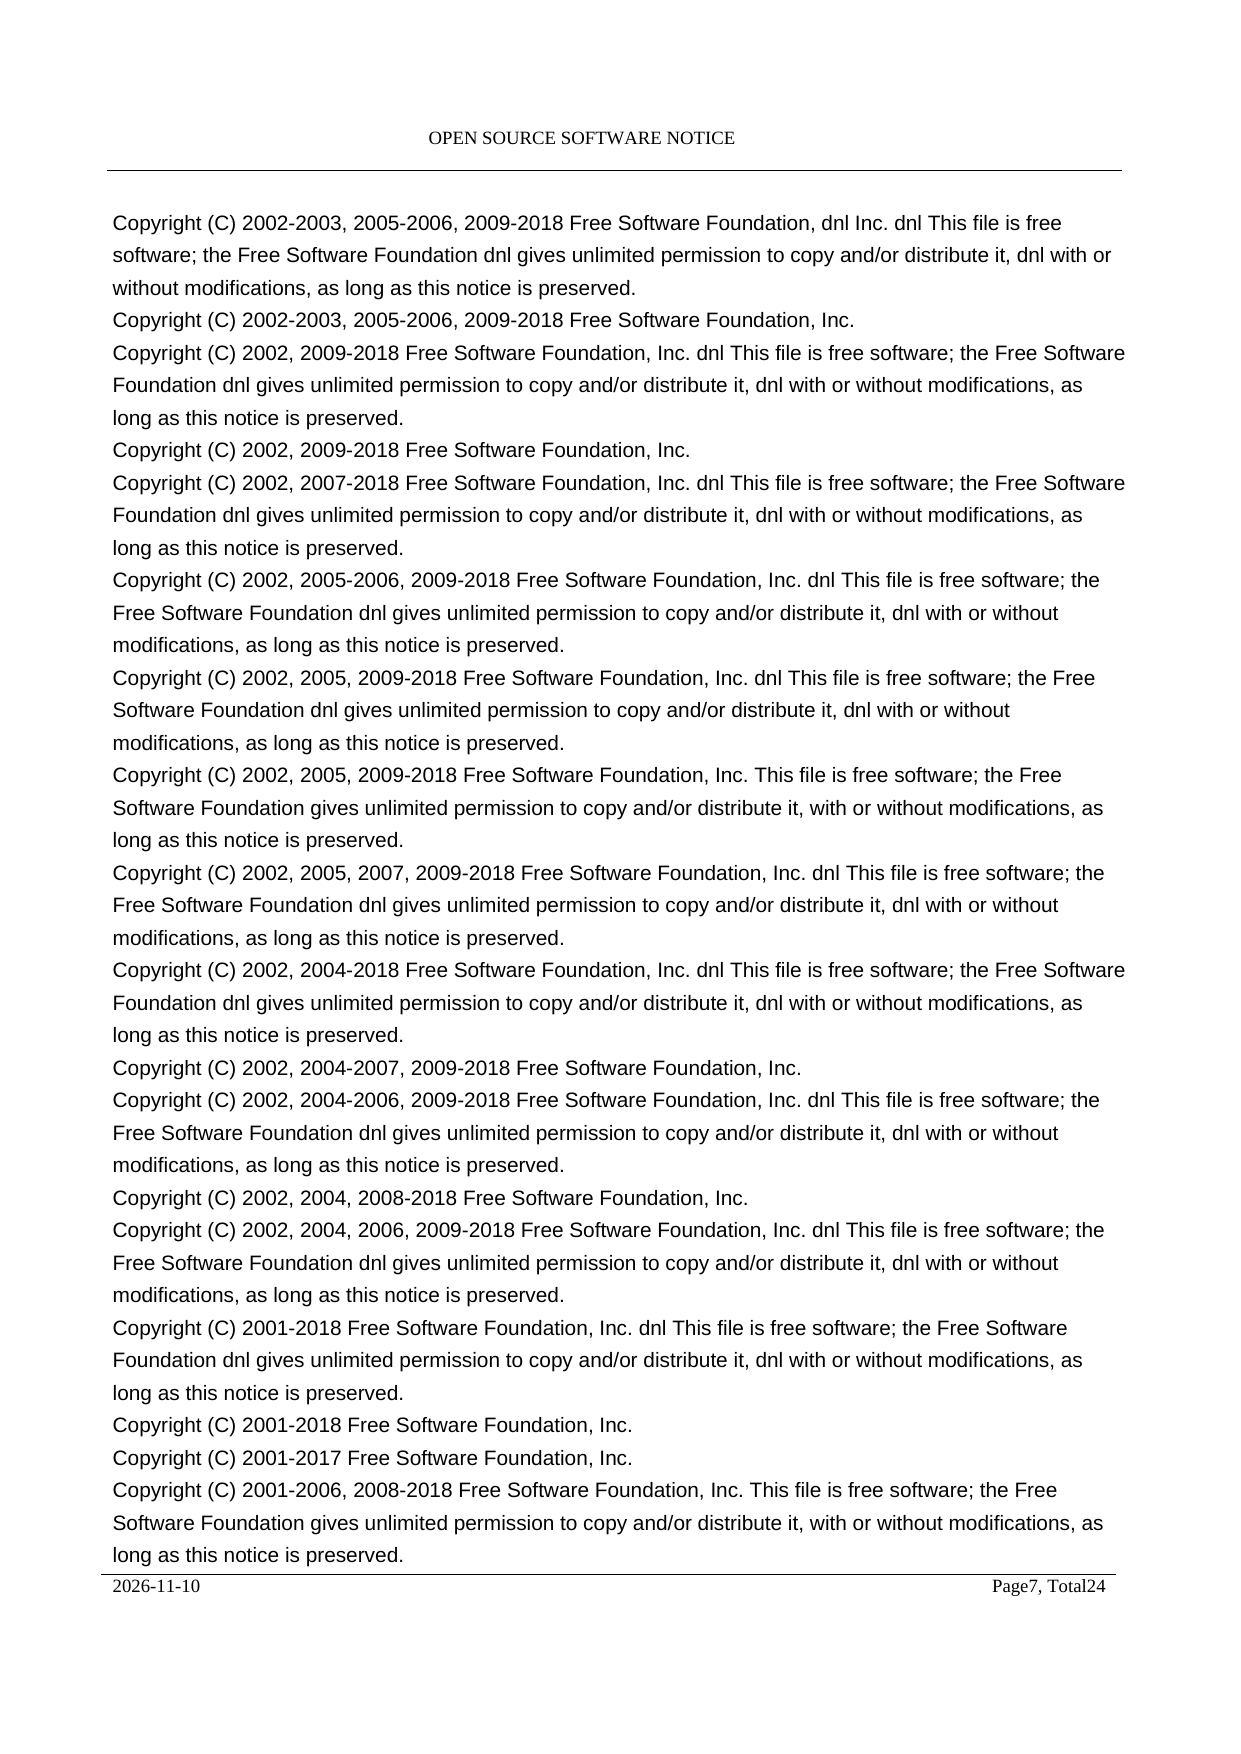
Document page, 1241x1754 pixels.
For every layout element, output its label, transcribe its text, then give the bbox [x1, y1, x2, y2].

text Copyright (C) 2001-2018 Free Software Foundation, Inc. dnl This file is free software; the Free Software Foundation dnl gives unlimited permission to copy and/or distribute it, dnl with or without modifications, as long as this notice is preserved. [112, 1311, 1128, 1409]
text Copyright (C) 2002, 2005, 2009-2018 Free Software Foundation, Inc. This file is free software; the Free Software Foundation gives unlimited permission to copy and/or distribute it, with or without modifications, as long as this notice is preserved. [112, 759, 1128, 856]
text Copyright (C) 2002-2003, 2005-2006, 2009-2018 Free Software Foundation, dnl Inc. dnl This file is free software; the Free Software Foundation dnl gives unlimited permission to copy and/or distribute it, dnl with or without modifications, as long as this notice is preserved. [112, 206, 1128, 304]
text Copyright (C) 2001-2018 Free Software Foundation, Inc. [112, 1409, 1128, 1441]
text Copyright (C) 2002, 2004-2007, 2009-2018 Free Software Foundation, Inc. [112, 1051, 1128, 1084]
text Copyright (C) 2002, 2005, 2007, 2009-2018 Free Software Foundation, Inc. dnl This file is free software; the Free Software Foundation dnl gives unlimited permission to copy and/or distribute it, dnl with or without modifications, as long as this notice is preserved. [112, 856, 1128, 954]
text Copyright (C) 2002, 2004, 2006, 2009-2018 Free Software Foundation, Inc. dnl This file is free software; the Free Software Foundation dnl gives unlimited permission to copy and/or distribute it, dnl with or without modifications, as long as this notice is preserved. [112, 1214, 1128, 1311]
text Copyright (C) 2001-2017 Free Software Foundation, Inc. [112, 1441, 1128, 1474]
text Copyright (C) 2002, 2007-2018 Free Software Foundation, Inc. dnl This file is free software; the Free Software Foundation dnl gives unlimited permission to copy and/or distribute it, dnl with or without modifications, as long as this notice is preserved. [112, 466, 1128, 564]
text Copyright (C) 2002, 2009-2018 Free Software Foundation, Inc. dnl This file is free software; the Free Software Foundation dnl gives unlimited permission to copy and/or distribute it, dnl with or without modifications, as long as this notice is preserved. [112, 336, 1128, 434]
text Copyright (C) 2002, 2004-2018 Free Software Foundation, Inc. dnl This file is free software; the Free Software Foundation dnl gives unlimited permission to copy and/or distribute it, dnl with or without modifications, as long as this notice is preserved. [112, 954, 1128, 1051]
text Copyright (C) 2002, 2009-2018 Free Software Foundation, Inc. [112, 434, 1128, 466]
text Copyright (C) 2002, 2004-2006, 2009-2018 Free Software Foundation, Inc. dnl This file is free software; the Free Software Foundation dnl gives unlimited permission to copy and/or distribute it, dnl with or without modifications, as long as this notice is preserved. [112, 1084, 1128, 1181]
text Copyright (C) 2001-2006, 2008-2018 Free Software Foundation, Inc. This file is free software; the Free Software Foundation gives unlimited permission to copy and/or distribute it, with or without modifications, as long as this notice is preserved. [112, 1474, 1128, 1571]
text Copyright (C) 2002, 2005-2006, 2009-2018 Free Software Foundation, Inc. dnl This file is free software; the Free Software Foundation dnl gives unlimited permission to copy and/or distribute it, dnl with or without modifications, as long as this notice is preserved. [112, 564, 1128, 661]
text Copyright (C) 2002-2003, 2005-2006, 2009-2018 Free Software Foundation, Inc. [112, 304, 1128, 336]
text Copyright (C) 2002, 2005, 2009-2018 Free Software Foundation, Inc. dnl This file is free software; the Free Software Foundation dnl gives unlimited permission to copy and/or distribute it, dnl with or without modifications, as long as this notice is preserved. [112, 661, 1128, 759]
text Copyright (C) 2002, 2004, 2008-2018 Free Software Foundation, Inc. [112, 1181, 1128, 1214]
